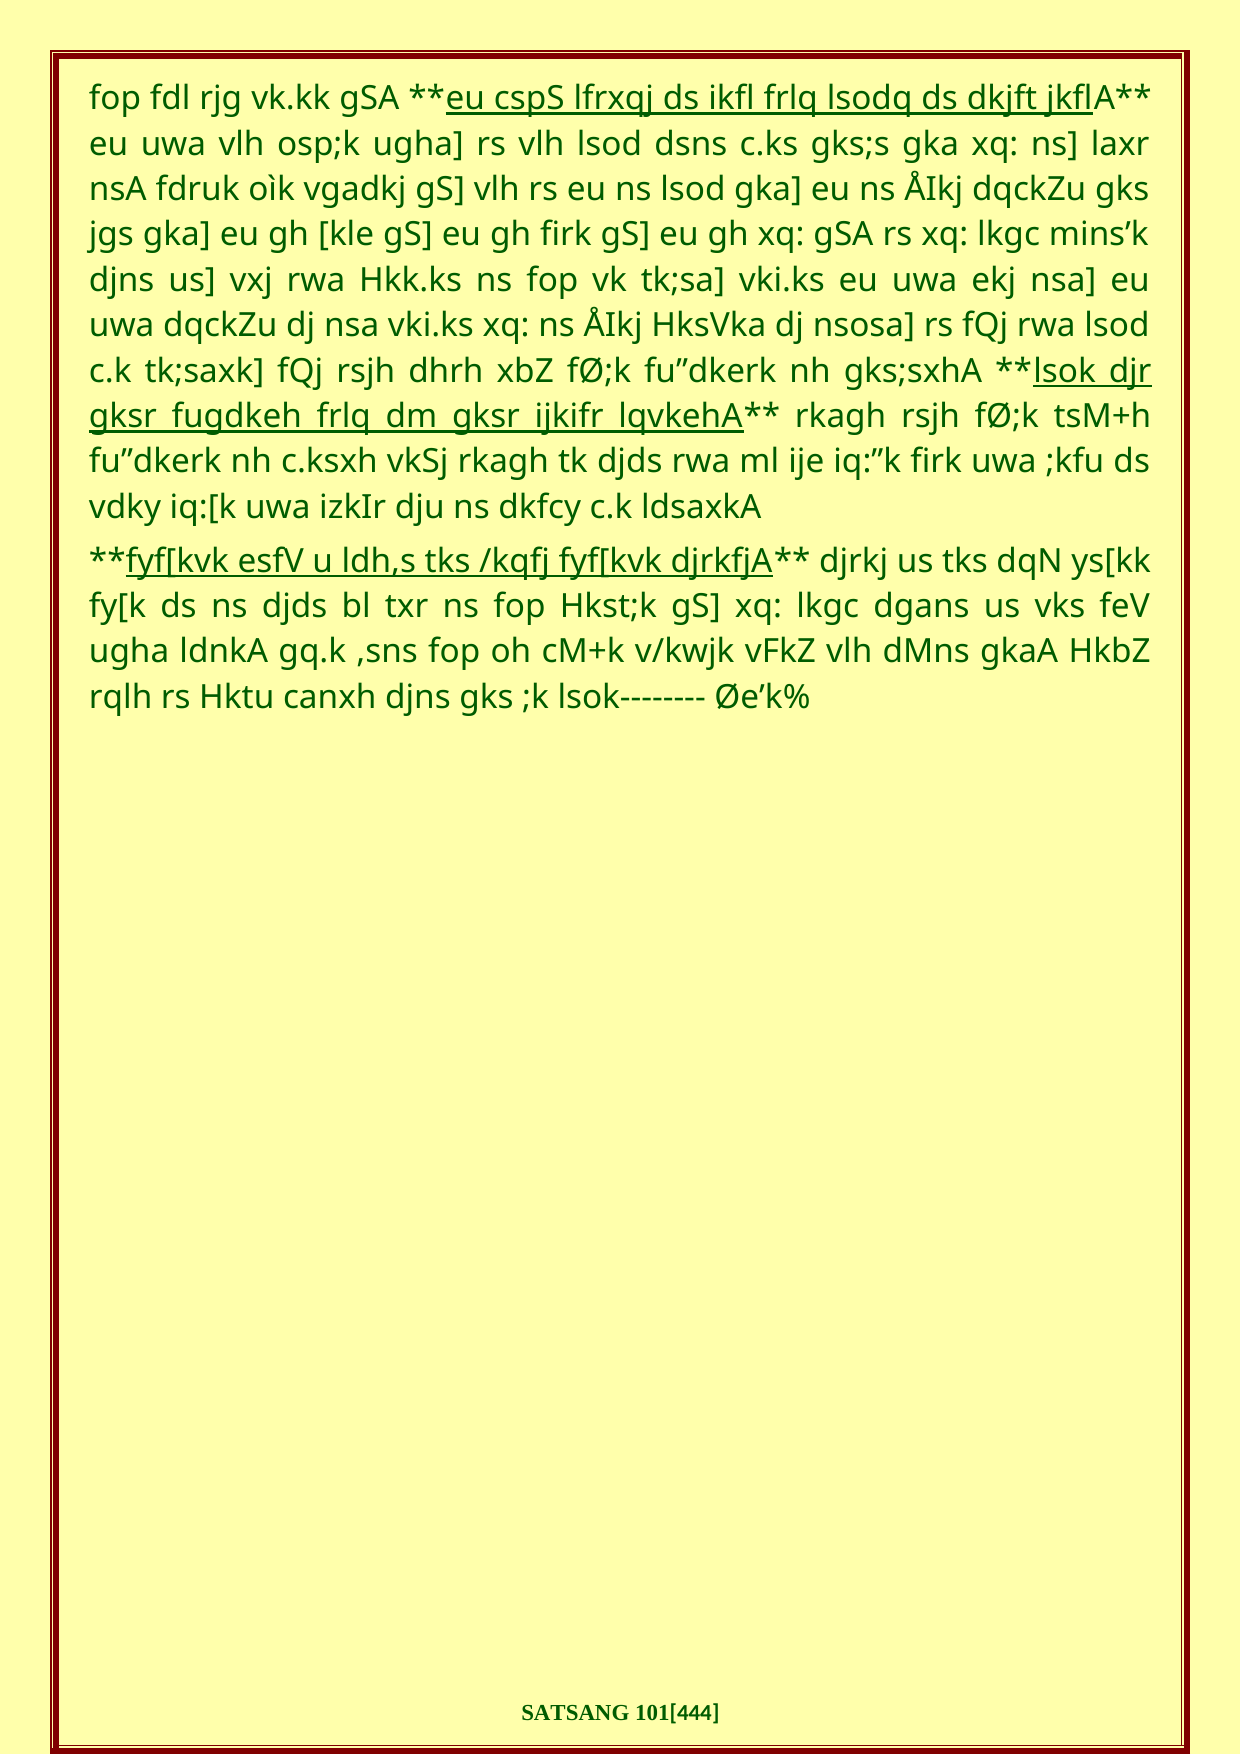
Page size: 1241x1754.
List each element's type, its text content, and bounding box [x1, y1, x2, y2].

text **fyf[kvk esfV u ldh,s tks /kqfj fyf[kvk djrkfjA** djrkj us tks dqN ys[kk fy[k ds ns djds bl txr ns fop Hkst;k gS] xq: lkgc dgans us vks feV ugha ldnkA gq.k ,sns fop oh cM+k v/kwjk vFkZ vlh dMns gkaA HkbZ rqlh rs Hktu canxh djns gks ;k lsok-------- Øe’k% [89, 536, 1152, 718]
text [89, 74, 1152, 528]
